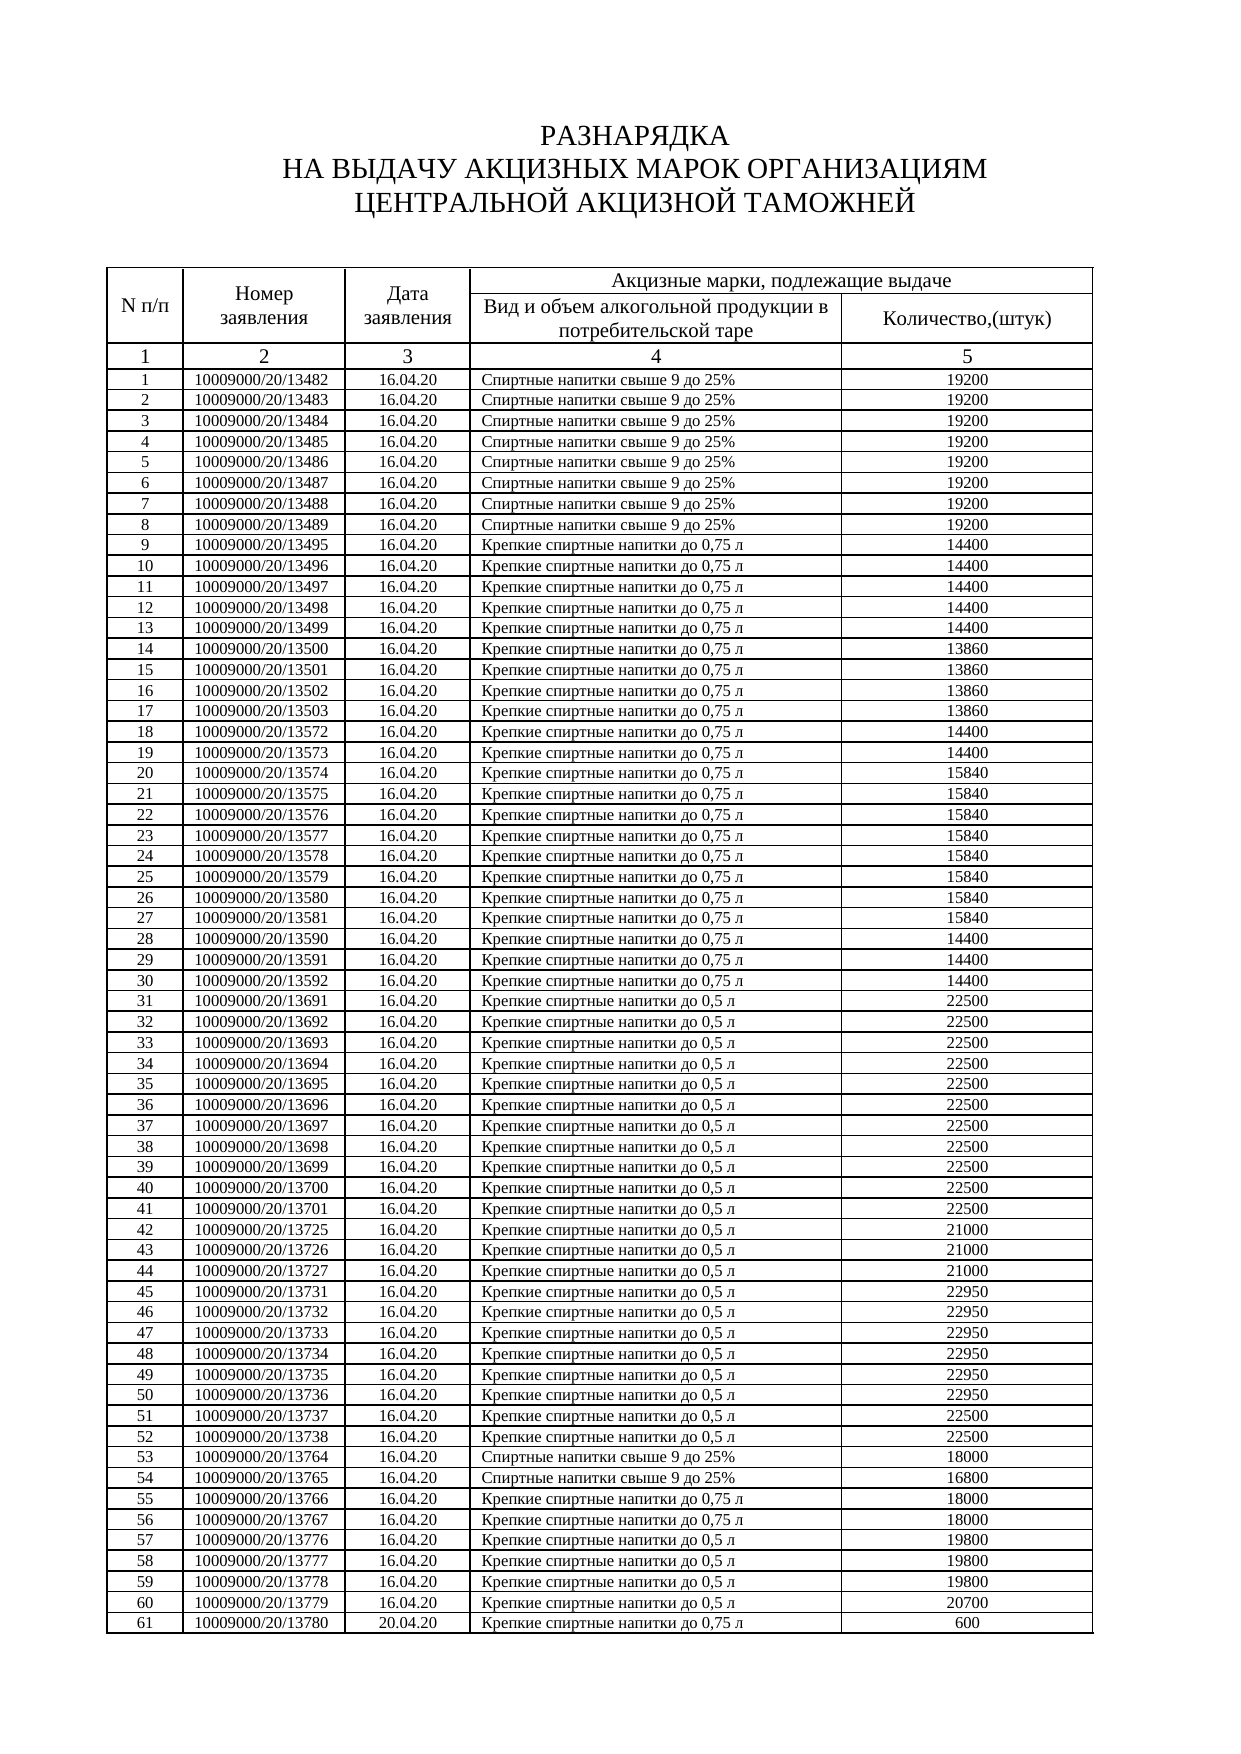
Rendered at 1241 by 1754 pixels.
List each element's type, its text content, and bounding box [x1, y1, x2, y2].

table_cell 24 [108, 846, 182, 865]
table_cell 7 [108, 494, 182, 513]
table_cell 35 [108, 1074, 182, 1093]
table_cell 10009000/20/13576 [184, 805, 344, 824]
table_cell 13 [108, 618, 182, 637]
table_cell 10009000/20/13700 [184, 1178, 344, 1197]
table_cell 16.04.20 [346, 370, 469, 388]
table_cell 60 [108, 1592, 182, 1612]
table_cell 16.04.20 [346, 763, 469, 782]
table_cell Крепкие спиртные напитки до 0,75 л [471, 701, 841, 720]
table_cell Спиртные напитки свыше 9 до 25% [471, 473, 841, 492]
table_cell 16.04.20 [346, 390, 469, 409]
table_cell 16.04.20 [346, 950, 469, 969]
table_cell Крепкие спиртные напитки до 0,75 л [471, 535, 841, 554]
table_cell 19200 [842, 411, 1092, 430]
table_header Акцизные марки, подлежащие выдаче [471, 268, 1092, 292]
table_cell 14400 [842, 950, 1092, 969]
table_cell 3 [346, 344, 469, 368]
table_cell 10009000/20/13738 [184, 1427, 344, 1446]
table_cell 54 [108, 1468, 182, 1487]
table_cell Спиртные напитки свыше 9 до 25% [471, 370, 841, 388]
table_cell 12 [108, 597, 182, 617]
table_cell 19200 [842, 390, 1092, 409]
table_cell 10 [108, 556, 182, 575]
table_cell 16.04.20 [346, 1136, 469, 1156]
table_cell 22500 [842, 1427, 1092, 1446]
table_cell 10009000/20/13487 [184, 473, 344, 492]
table_cell 20700 [842, 1592, 1092, 1612]
table_cell Крепкие спиртные напитки до 0,5 л [471, 1012, 841, 1031]
table_cell 16.04.20 [346, 1427, 469, 1446]
table_cell 16.04.20 [346, 556, 469, 575]
table_cell 13860 [842, 680, 1092, 699]
table_cell 10009000/20/13725 [184, 1219, 344, 1238]
table_header N п/п [108, 268, 183, 342]
table_cell 21000 [842, 1219, 1092, 1238]
table_cell 16.04.20 [346, 805, 469, 824]
table_cell 22500 [842, 1074, 1092, 1093]
table_cell 22500 [842, 1012, 1092, 1031]
table_cell 61 [108, 1613, 182, 1632]
table_cell Крепкие спиртные напитки до 0,75 л [471, 784, 841, 803]
table_cell 16.04.20 [346, 908, 469, 927]
table_cell 15 [108, 660, 182, 679]
table_cell Крепкие спиртные напитки до 0,5 л [471, 1116, 841, 1135]
table_cell 57 [108, 1530, 182, 1549]
table_cell 16.04.20 [346, 1199, 469, 1218]
table_cell 10009000/20/13693 [184, 1033, 344, 1052]
table_cell Крепкие спиртные напитки до 0,5 л [471, 1053, 841, 1073]
table_cell Крепкие спиртные напитки до 0,5 л [471, 1240, 841, 1259]
table_cell 10009000/20/13691 [184, 991, 344, 1010]
table_cell 16.04.20 [346, 1219, 469, 1238]
table_cell 10009000/20/13731 [184, 1282, 344, 1301]
table_cell 10009000/20/13483 [184, 390, 344, 409]
table_cell 19200 [842, 494, 1092, 513]
table_cell 19200 [842, 432, 1092, 451]
table_cell 10009000/20/13499 [184, 618, 344, 637]
table_cell 13860 [842, 639, 1092, 658]
table_cell 10009000/20/13776 [184, 1530, 344, 1549]
table_cell 10009000/20/13572 [184, 722, 344, 741]
table_cell 59 [108, 1572, 182, 1591]
table_cell 10009000/20/13482 [184, 370, 344, 388]
table_cell 10009000/20/13779 [184, 1592, 344, 1612]
table_cell 2 [184, 344, 344, 368]
table_cell 16.04.20 [346, 1178, 469, 1197]
table_header Дата заявления [346, 268, 470, 342]
table_cell 16800 [842, 1468, 1092, 1487]
table_cell 46 [108, 1302, 182, 1321]
table_header Номер заявления [184, 268, 345, 342]
table_cell 10009000/20/13579 [184, 867, 344, 886]
table_cell 16.04.20 [346, 494, 469, 513]
table_cell 10009000/20/13497 [184, 577, 344, 596]
table_cell Крепкие спиртные напитки до 0,5 л [471, 1551, 841, 1570]
table_cell Крепкие спиртные напитки до 0,5 л [471, 1323, 841, 1342]
table_cell 10009000/20/13496 [184, 556, 344, 575]
table_cell 44 [108, 1261, 182, 1280]
table_cell 10009000/20/13574 [184, 763, 344, 782]
table_cell Крепкие спиртные напитки до 0,75 л [471, 908, 841, 927]
table_cell 14400 [842, 577, 1092, 596]
table_cell 10009000/20/13503 [184, 701, 344, 720]
table_cell Крепкие спиртные напитки до 0,75 л [471, 929, 841, 948]
table_cell 17 [108, 701, 182, 720]
table_cell 15840 [842, 888, 1092, 907]
table_cell 15840 [842, 908, 1092, 927]
table_cell Вид и объем алкогольной продукции в потребительской таре [471, 294, 841, 342]
table_cell 10009000/20/13501 [184, 660, 344, 679]
table_cell 11 [108, 577, 182, 596]
table_cell Крепкие спиртные напитки до 0,75 л [471, 680, 841, 699]
table_cell Крепкие спиртные напитки до 0,75 л [471, 639, 841, 658]
table_cell 16.04.20 [346, 1012, 469, 1031]
table_cell 10009000/20/13502 [184, 680, 344, 699]
table_cell 16.04.20 [346, 743, 469, 762]
table_cell 22500 [842, 1053, 1092, 1073]
table_cell 36 [108, 1095, 182, 1114]
table_cell Крепкие спиртные напитки до 0,75 л [471, 1510, 841, 1529]
table_cell 14400 [842, 535, 1092, 554]
table_cell Спиртные напитки свыше 9 до 25% [471, 452, 841, 471]
table_cell 6 [108, 473, 182, 492]
table_cell Крепкие спиртные напитки до 0,5 л [471, 1095, 841, 1114]
table_cell 37 [108, 1116, 182, 1135]
table_cell 10009000/20/13695 [184, 1074, 344, 1093]
table_cell 2 [108, 390, 182, 409]
table_cell 48 [108, 1344, 182, 1363]
table_cell 25 [108, 867, 182, 886]
table_cell Спиртные напитки свыше 9 до 25% [471, 515, 841, 534]
table_cell 10009000/20/13734 [184, 1344, 344, 1363]
table_cell 16.04.20 [346, 1282, 469, 1301]
table_cell 18 [108, 722, 182, 741]
table_cell 58 [108, 1551, 182, 1570]
table_cell 16.04.20 [346, 1530, 469, 1549]
table_cell Крепкие спиртные напитки до 0,75 л [471, 846, 841, 865]
table_cell 52 [108, 1427, 182, 1446]
table_cell 16.04.20 [346, 1240, 469, 1259]
table_cell 32 [108, 1012, 182, 1031]
table_cell 53 [108, 1447, 182, 1466]
table_cell 22500 [842, 1033, 1092, 1052]
table_cell 16.04.20 [346, 432, 469, 451]
table_cell 14400 [842, 597, 1092, 617]
table_cell Крепкие спиртные напитки до 0,5 л [471, 1074, 841, 1093]
table_cell 33 [108, 1033, 182, 1052]
table_cell 16.04.20 [346, 411, 469, 430]
table_cell 16.04.20 [346, 535, 469, 554]
table_cell 14400 [842, 743, 1092, 762]
table_cell 22950 [842, 1282, 1092, 1301]
table_cell 5 [108, 452, 182, 471]
table_cell Крепкие спиртные напитки до 0,5 л [471, 1344, 841, 1363]
table_cell 22500 [842, 1116, 1092, 1135]
table_cell Крепкие спиртные напитки до 0,5 л [471, 1592, 841, 1612]
table_cell 10009000/20/13735 [184, 1365, 344, 1383]
table_cell 16.04.20 [346, 1447, 469, 1466]
table_cell 10009000/20/13592 [184, 971, 344, 990]
table_cell 1 [108, 344, 182, 368]
table_cell 14400 [842, 722, 1092, 741]
table_cell 28 [108, 929, 182, 948]
table_cell Крепкие спиртные напитки до 0,5 л [471, 1199, 841, 1218]
table_cell 34 [108, 1053, 182, 1073]
table_cell 18000 [842, 1510, 1092, 1529]
table_cell 10009000/20/13777 [184, 1551, 344, 1570]
table_cell 30 [108, 971, 182, 990]
table_cell 13860 [842, 660, 1092, 679]
table_cell 22500 [842, 1406, 1092, 1425]
table_cell 22500 [842, 1157, 1092, 1176]
table_cell 16.04.20 [346, 1074, 469, 1093]
table_cell 14400 [842, 556, 1092, 575]
table_cell 16.04.20 [346, 1406, 469, 1425]
table_cell 23 [108, 826, 182, 844]
table_cell 21000 [842, 1240, 1092, 1259]
table_cell Спиртные напитки свыше 9 до 25% [471, 1468, 841, 1487]
table_cell 16.04.20 [346, 929, 469, 948]
table_cell 15840 [842, 867, 1092, 886]
table_cell 10009000/20/13766 [184, 1489, 344, 1508]
table_cell Крепкие спиртные напитки до 0,75 л [471, 577, 841, 596]
table_cell 16.04.20 [346, 701, 469, 720]
table_cell 22500 [842, 1095, 1092, 1114]
table_cell 47 [108, 1323, 182, 1342]
table_cell Крепкие спиртные напитки до 0,75 л [471, 805, 841, 824]
table_cell 41 [108, 1199, 182, 1218]
table_cell 14400 [842, 971, 1092, 990]
table_cell 10009000/20/13732 [184, 1302, 344, 1321]
table_cell 15840 [842, 846, 1092, 865]
table_cell 16.04.20 [346, 888, 469, 907]
table_cell 10009000/20/13577 [184, 826, 344, 844]
table_cell Крепкие спиртные напитки до 0,5 л [471, 1219, 841, 1238]
table_cell 19200 [842, 515, 1092, 534]
table_cell 16.04.20 [346, 1302, 469, 1321]
table_cell 16 [108, 680, 182, 699]
table_cell 10009000/20/13696 [184, 1095, 344, 1114]
table_cell 10009000/20/13733 [184, 1323, 344, 1342]
table_cell 13860 [842, 701, 1092, 720]
table_cell 15840 [842, 826, 1092, 844]
table_cell 10009000/20/13737 [184, 1406, 344, 1425]
table_cell 19200 [842, 452, 1092, 471]
table_cell Крепкие спиртные напитки до 0,75 л [471, 618, 841, 637]
table_cell 10009000/20/13498 [184, 597, 344, 617]
table_cell Спиртные напитки свыше 9 до 25% [471, 390, 841, 409]
table_cell 26 [108, 888, 182, 907]
table_cell 600 [842, 1613, 1092, 1632]
table_cell Количество,(штук) [842, 294, 1092, 342]
table_cell Крепкие спиртные напитки до 0,75 л [471, 950, 841, 969]
table_cell Крепкие спиртные напитки до 0,5 л [471, 1282, 841, 1301]
table_cell 10009000/20/13767 [184, 1510, 344, 1529]
table_cell 16.04.20 [346, 577, 469, 596]
table_cell 16.04.20 [346, 826, 469, 844]
table_cell 16.04.20 [346, 1489, 469, 1508]
table_cell 15840 [842, 763, 1092, 782]
table_cell 16.04.20 [346, 991, 469, 1010]
table_cell 50 [108, 1385, 182, 1404]
table_cell 14400 [842, 929, 1092, 948]
table_cell 10009000/20/13581 [184, 908, 344, 927]
table_cell 16.04.20 [346, 618, 469, 637]
table_cell 16.04.20 [346, 452, 469, 471]
table_cell Крепкие спиртные напитки до 0,75 л [471, 597, 841, 617]
table_cell 16.04.20 [346, 784, 469, 803]
table_cell 15840 [842, 784, 1092, 803]
table_cell 22950 [842, 1385, 1092, 1404]
table_cell 22950 [842, 1323, 1092, 1342]
table_cell 10009000/20/13486 [184, 452, 344, 471]
table_cell 16.04.20 [346, 680, 469, 699]
table_cell 19200 [842, 473, 1092, 492]
table_cell 16.04.20 [346, 597, 469, 617]
table_cell 16.04.20 [346, 473, 469, 492]
table_cell 16.04.20 [346, 660, 469, 679]
table_cell Крепкие спиртные напитки до 0,5 л [471, 1033, 841, 1052]
table_cell 4 [471, 344, 841, 368]
table_cell 16.04.20 [346, 1592, 469, 1612]
table_cell Крепкие спиртные напитки до 0,5 л [471, 1365, 841, 1383]
table_cell 1 [108, 370, 182, 388]
table_cell Крепкие спиртные напитки до 0,75 л [471, 556, 841, 575]
table_cell 16.04.20 [346, 1344, 469, 1363]
table_cell Крепкие спиртные напитки до 0,5 л [471, 1178, 841, 1197]
table_cell 10009000/20/13485 [184, 432, 344, 451]
table_cell 10009000/20/13484 [184, 411, 344, 430]
table_cell 40 [108, 1178, 182, 1197]
table_cell 49 [108, 1365, 182, 1383]
table_cell Крепкие спиртные напитки до 0,75 л [471, 743, 841, 762]
table_cell 43 [108, 1240, 182, 1259]
table_cell Крепкие спиртные напитки до 0,75 л [471, 971, 841, 990]
table_cell 10009000/20/13488 [184, 494, 344, 513]
text НА ВЫДАЧУ АКЦИЗНЫХ МАРОК ОРГАНИЗАЦИЯМ [118, 152, 1152, 185]
table_cell 16.04.20 [346, 1385, 469, 1404]
table_cell 10009000/20/13500 [184, 639, 344, 658]
table_cell 19 [108, 743, 182, 762]
table_cell 10009000/20/13489 [184, 515, 344, 534]
table_cell 16.04.20 [346, 1365, 469, 1383]
table_cell 10009000/20/13573 [184, 743, 344, 762]
table_cell 22500 [842, 1199, 1092, 1218]
table_cell 10009000/20/13736 [184, 1385, 344, 1404]
text ЦЕНТРАЛЬНОЙ АКЦИЗНОЙ ТАМОЖНЕЙ [118, 185, 1152, 219]
table_cell 3 [108, 411, 182, 430]
table_cell 21 [108, 784, 182, 803]
table_cell 16.04.20 [346, 639, 469, 658]
table_cell 4 [108, 432, 182, 451]
table_cell 10009000/20/13495 [184, 535, 344, 554]
table_cell 10009000/20/13698 [184, 1136, 344, 1156]
table_cell 19800 [842, 1530, 1092, 1549]
table_cell 45 [108, 1282, 182, 1301]
table_cell 10009000/20/13701 [184, 1199, 344, 1218]
table_cell 19200 [842, 370, 1092, 388]
table_cell 16.04.20 [346, 1095, 469, 1114]
table_cell 10009000/20/13726 [184, 1240, 344, 1259]
table_cell 29 [108, 950, 182, 969]
table_cell Крепкие спиртные напитки до 0,75 л [471, 722, 841, 741]
table_cell 10009000/20/13578 [184, 846, 344, 865]
table_cell 22500 [842, 991, 1092, 1010]
table_cell 16.04.20 [346, 1261, 469, 1280]
table_cell 39 [108, 1157, 182, 1176]
table_cell 42 [108, 1219, 182, 1238]
table_cell Крепкие спиртные напитки до 0,75 л [471, 1613, 841, 1632]
table_cell 22950 [842, 1302, 1092, 1321]
table_cell 55 [108, 1489, 182, 1508]
table_cell Крепкие спиртные напитки до 0,5 л [471, 1261, 841, 1280]
table_cell 10009000/20/13764 [184, 1447, 344, 1466]
table_cell Крепкие спиртные напитки до 0,5 л [471, 1136, 841, 1156]
table_cell 10009000/20/13699 [184, 1157, 344, 1176]
table_cell 10009000/20/13697 [184, 1116, 344, 1135]
table_cell 56 [108, 1510, 182, 1529]
table_cell 51 [108, 1406, 182, 1425]
table_cell 22 [108, 805, 182, 824]
table_cell 10009000/20/13780 [184, 1613, 344, 1632]
table_cell Крепкие спиртные напитки до 0,5 л [471, 1302, 841, 1321]
table_cell Крепкие спиртные напитки до 0,75 л [471, 763, 841, 782]
table_cell 9 [108, 535, 182, 554]
table_cell 31 [108, 991, 182, 1010]
table_cell Крепкие спиртные напитки до 0,5 л [471, 1406, 841, 1425]
table_cell 16.04.20 [346, 1033, 469, 1052]
table_cell 16.04.20 [346, 1053, 469, 1073]
table_cell Спиртные напитки свыше 9 до 25% [471, 411, 841, 430]
table_cell 10009000/20/13778 [184, 1572, 344, 1591]
table_cell 16.04.20 [346, 1572, 469, 1591]
table_cell 22500 [842, 1178, 1092, 1197]
table_cell 10009000/20/13580 [184, 888, 344, 907]
table_cell 10009000/20/13765 [184, 1468, 344, 1487]
table_cell 14400 [842, 618, 1092, 637]
table_cell 10009000/20/13692 [184, 1012, 344, 1031]
table_cell Крепкие спиртные напитки до 0,5 л [471, 991, 841, 1010]
table_cell 16.04.20 [346, 1323, 469, 1342]
table_cell 18000 [842, 1489, 1092, 1508]
table_cell 16.04.20 [346, 1510, 469, 1529]
table_cell 14 [108, 639, 182, 658]
table_cell Крепкие спиртные напитки до 0,75 л [471, 888, 841, 907]
table_cell 10009000/20/13575 [184, 784, 344, 803]
table_cell 16.04.20 [346, 1116, 469, 1135]
table_cell 16.04.20 [346, 1468, 469, 1487]
table_cell 27 [108, 908, 182, 927]
table_cell Крепкие спиртные напитки до 0,75 л [471, 1489, 841, 1508]
table_cell Крепкие спиртные напитки до 0,75 л [471, 867, 841, 886]
table_cell Крепкие спиртные напитки до 0,5 л [471, 1530, 841, 1549]
table_cell Спиртные напитки свыше 9 до 25% [471, 1447, 841, 1466]
table_cell 5 [842, 344, 1092, 368]
table_cell 16.04.20 [346, 515, 469, 534]
table_cell Крепкие спиртные напитки до 0,75 л [471, 826, 841, 844]
table_cell 16.04.20 [346, 971, 469, 990]
table_cell 8 [108, 515, 182, 534]
table_cell 10009000/20/13591 [184, 950, 344, 969]
table_cell Крепкие спиртные напитки до 0,5 л [471, 1427, 841, 1446]
table_cell 16.04.20 [346, 867, 469, 886]
table_cell Спиртные напитки свыше 9 до 25% [471, 432, 841, 451]
table_cell 19800 [842, 1551, 1092, 1570]
text РАЗНАРЯДКА [118, 118, 1152, 152]
table_cell 22950 [842, 1365, 1092, 1383]
table_cell 15840 [842, 805, 1092, 824]
table_cell 16.04.20 [346, 1551, 469, 1570]
table_cell 16.04.20 [346, 846, 469, 865]
table_cell Крепкие спиртные напитки до 0,5 л [471, 1385, 841, 1404]
table_cell 16.04.20 [346, 722, 469, 741]
table_cell Спиртные напитки свыше 9 до 25% [471, 494, 841, 513]
table_cell 21000 [842, 1261, 1092, 1280]
table_cell 10009000/20/13727 [184, 1261, 344, 1280]
table_cell 20.04.20 [346, 1613, 469, 1632]
table_cell 10009000/20/13590 [184, 929, 344, 948]
table_cell 20 [108, 763, 182, 782]
table_cell 22950 [842, 1344, 1092, 1363]
table_cell 18000 [842, 1447, 1092, 1466]
table_cell 10009000/20/13694 [184, 1053, 344, 1073]
table_cell Крепкие спиртные напитки до 0,5 л [471, 1572, 841, 1591]
table_cell 16.04.20 [346, 1157, 469, 1176]
table_cell Крепкие спиртные напитки до 0,5 л [471, 1157, 841, 1176]
table_cell Крепкие спиртные напитки до 0,75 л [471, 660, 841, 679]
table_cell 19800 [842, 1572, 1092, 1591]
table_cell 38 [108, 1136, 182, 1156]
table_cell 22500 [842, 1136, 1092, 1156]
